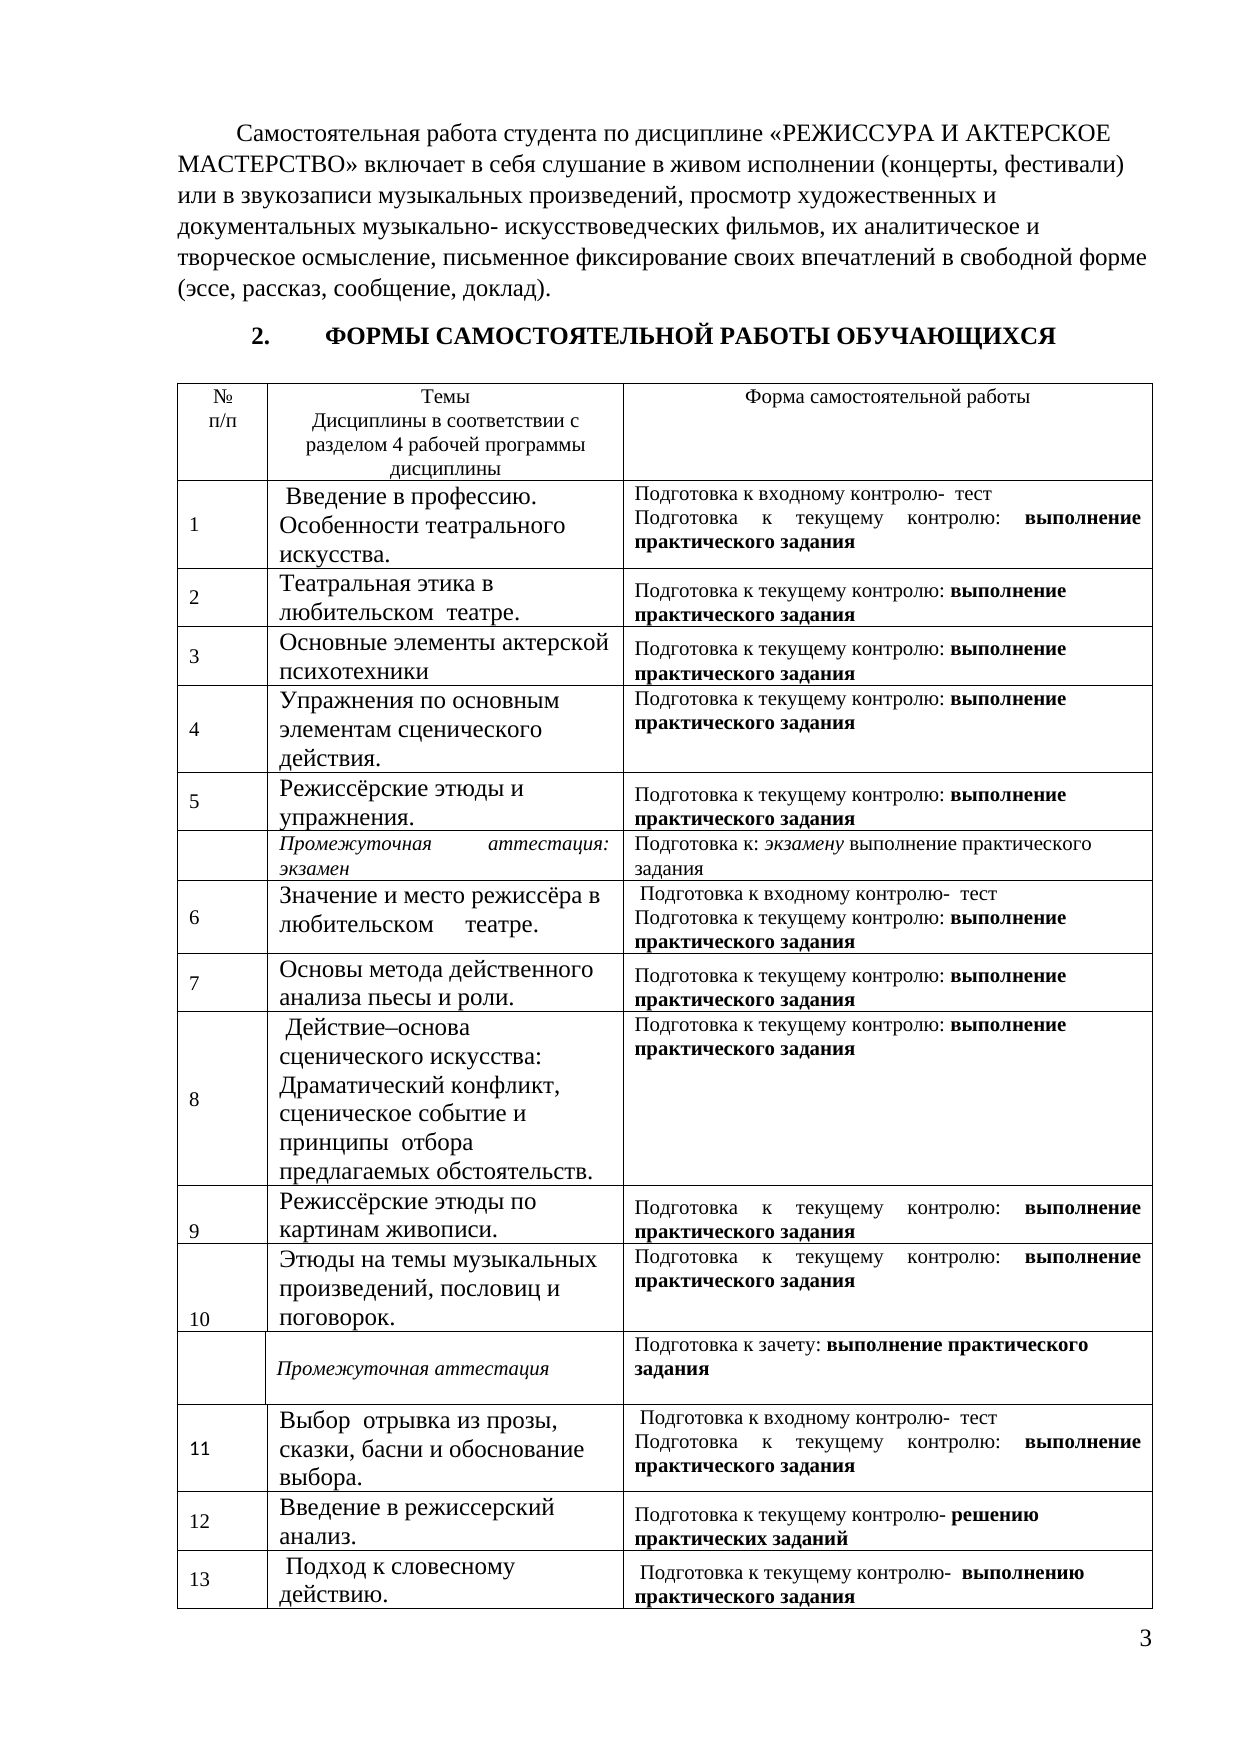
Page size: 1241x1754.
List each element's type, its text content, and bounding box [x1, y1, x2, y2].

table_cell Подход к словесному действию. [268, 1551, 623, 1608]
table_cell 2 [178, 569, 267, 626]
table_cell 5 [178, 773, 267, 830]
table_cell Режиссёрские этюды и упражнения. [268, 773, 623, 830]
table_cell 7 [178, 954, 267, 1011]
table_cell Действие–основа сценического искусства: Драматический конфликт, сценическое событие и принципы отбора предлагаемых обстоятельств. [268, 1012, 623, 1185]
table_cell 11 [178, 1405, 267, 1491]
table_cell 1 [178, 481, 267, 567]
table_cell 10 [178, 1244, 267, 1331]
table_cell Подготовка к текущему контролю: выполнение практического задания [624, 569, 1152, 626]
table_cell Подготовка к текущему контролю: выполнение практического задания [624, 686, 1152, 772]
table_cell 3 [178, 627, 267, 684]
table_cell Подготовка к: экзамену выполнение практического задания [624, 831, 1152, 879]
table_cell 12 [178, 1492, 267, 1550]
text Самостоятельная работа студента по дисциплине «РЕЖИССУРА И АКТЕРСКОЕ МАСТЕРСТВО» включает в себя слушание в живом исполнении (концерты, фестивали) или в звукозаписи музыкальных произведений, просмотр художественных и документальных музыкально- искусствоведческих фильмов, их аналитическое и творческое осмысление, письменное фиксирование своих впечатлений в свободной форме (эссе, рассказ, сообщение, доклад). [177, 118, 1152, 302]
table_cell Подготовка к текущему контролю: выполнение практического задания [624, 1186, 1152, 1243]
table_cell Театральная этика в любительском театре. [268, 569, 623, 626]
table_cell Подготовка к текущему контролю: выполнение практического задания [624, 1012, 1152, 1185]
table_cell Выбор отрывка из прозы, сказки, басни и обоснование выбора. [268, 1405, 623, 1491]
table_cell Подготовка к текущему контролю- решению практических заданий [624, 1492, 1152, 1550]
table_cell Подготовка к текущему контролю- выполнению практического задания [624, 1551, 1152, 1608]
table_cell Режиссёрские этюды по картинам живописи. [268, 1186, 623, 1243]
table_cell Подготовка к входному контролю- тест Подготовка к текущему контролю: выполнение практического задания [624, 1405, 1152, 1491]
table_cell Подготовка к текущему контролю: выполнение практического задания [624, 1244, 1152, 1331]
table_cell Основы метода действенного анализа пьесы и роли. [268, 954, 623, 1011]
table_header Темы Дисциплины в соответствии с разделом 4 рабочей программы дисциплины [268, 384, 623, 480]
table_cell [178, 831, 267, 879]
table_cell [178, 1332, 265, 1404]
table_cell Подготовка к текущему контролю: выполнение практического задания [624, 954, 1152, 1011]
table_cell Упражнения по основным элементам сценического действия. [268, 686, 623, 772]
table_cell Подготовка к зачету: выполнение практического задания [624, 1332, 1152, 1404]
table_cell Промежуточная аттестация [266, 1332, 623, 1404]
table_cell Подготовка к входному контролю- тест Подготовка к текущему контролю: выполнение практического задания [624, 481, 1152, 567]
table_cell Подготовка к текущему контролю: выполнение практического задания [624, 627, 1152, 684]
table_cell 4 [178, 686, 267, 772]
table_cell Введение в режиссерский анализ. [268, 1492, 623, 1550]
table_cell Этюды на темы музыкальных произведений, пословиц и поговорок. [268, 1244, 623, 1331]
table_cell Промежуточная аттестация: экзамен [268, 831, 623, 879]
table_cell Значение и место режиссёра в любительском театре. [268, 881, 623, 953]
table_cell Подготовка к текущему контролю: выполнение практического задания [624, 773, 1152, 830]
table_cell Основные элементы актерской психотехники [268, 627, 623, 684]
table_cell Введение в профессию. Особенности театрального искусства. [268, 481, 623, 567]
table_cell 9 [178, 1186, 267, 1243]
table_cell Подготовка к входному контролю- тест Подготовка к текущему контролю: выполнение практического задания [624, 881, 1152, 953]
table_header Форма самостоятельной работы [624, 384, 1152, 480]
table_cell 13 [178, 1551, 267, 1608]
table_cell 8 [178, 1012, 267, 1185]
table_header № п/п [178, 384, 267, 480]
text 2. ФОРМЫ САМОСТОЯТЕЛЬНОЙ РАБОТЫ ОБУЧАЮЩИХСЯ [177, 321, 1152, 350]
table_cell 6 [178, 881, 267, 953]
